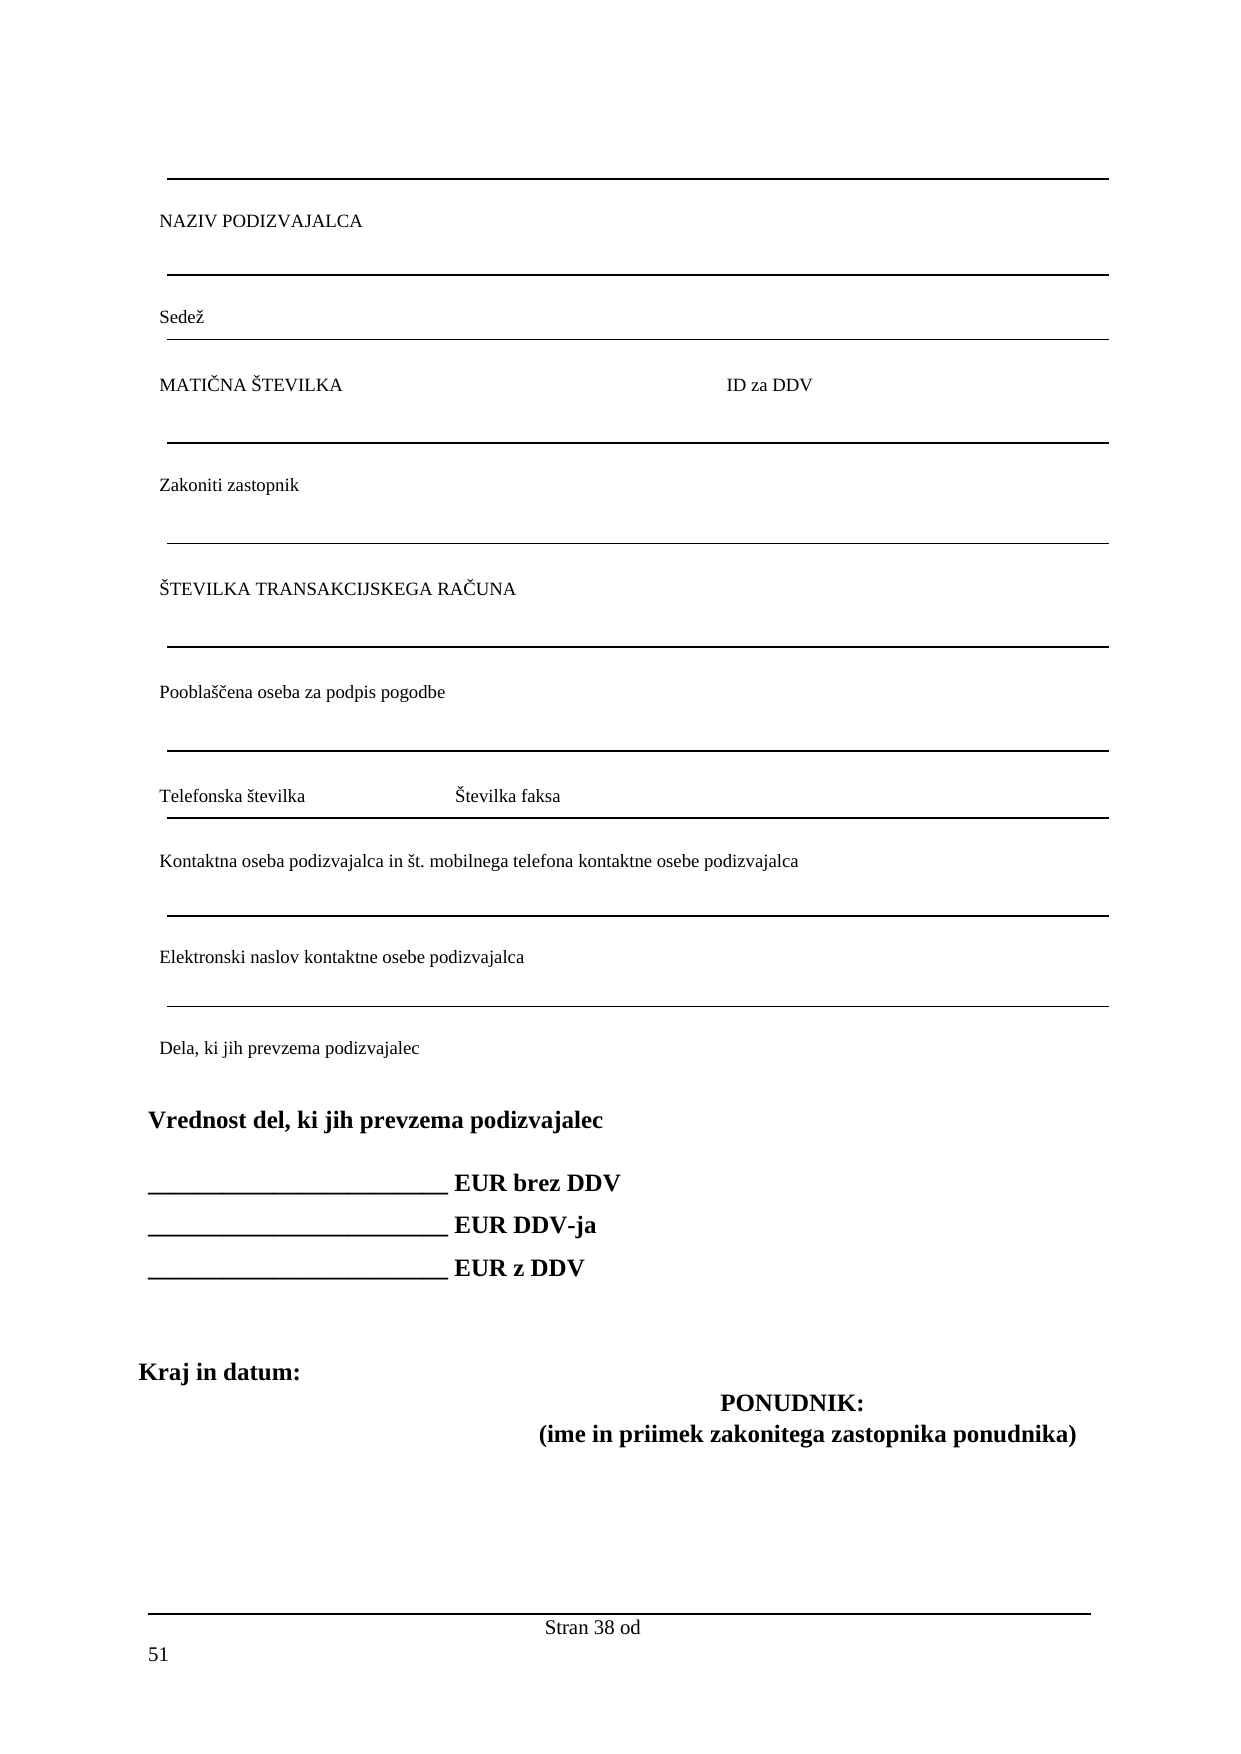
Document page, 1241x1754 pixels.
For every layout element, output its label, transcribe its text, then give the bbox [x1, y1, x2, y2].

text ________________________ EUR brez DDV [148, 1168, 1091, 1197]
text ________________________ EUR DDV-ja [148, 1210, 1091, 1239]
text PONUDNIK: [140, 1388, 1091, 1417]
text NAZIV PODIZVAJALCA [159, 209, 1091, 231]
text Elektronski naslov kontaktne osebe podizvajalca [159, 946, 1091, 968]
text ________________________ EUR z DDV [148, 1253, 1091, 1282]
text Pooblaščena oseba za podpis pogodbe [159, 681, 1091, 703]
text Vrednost del, ki jih prevzema podizvajalec [148, 1106, 1091, 1134]
text MATIČNA ŠTEVILKA ID za DDV [159, 374, 1091, 395]
text Zakoniti zastopnik [159, 474, 1091, 495]
text ŠTEVILKA TRANSAKCIJSKEGA RAČUNA [159, 577, 1091, 599]
text Telefonska številka Številka faksa [159, 785, 566, 807]
text Sedež [159, 306, 238, 327]
text (ime in priimek zakonitega zastopnika ponudnika) [140, 1419, 1091, 1448]
text Kontaktna oseba podizvajalca in št. mobilnega telefona kontaktne osebe podizvajalca [159, 850, 1091, 872]
text Dela, ki jih prevzema podizvajalec [159, 1037, 1091, 1058]
text Kraj in datum: [138, 1357, 1091, 1386]
